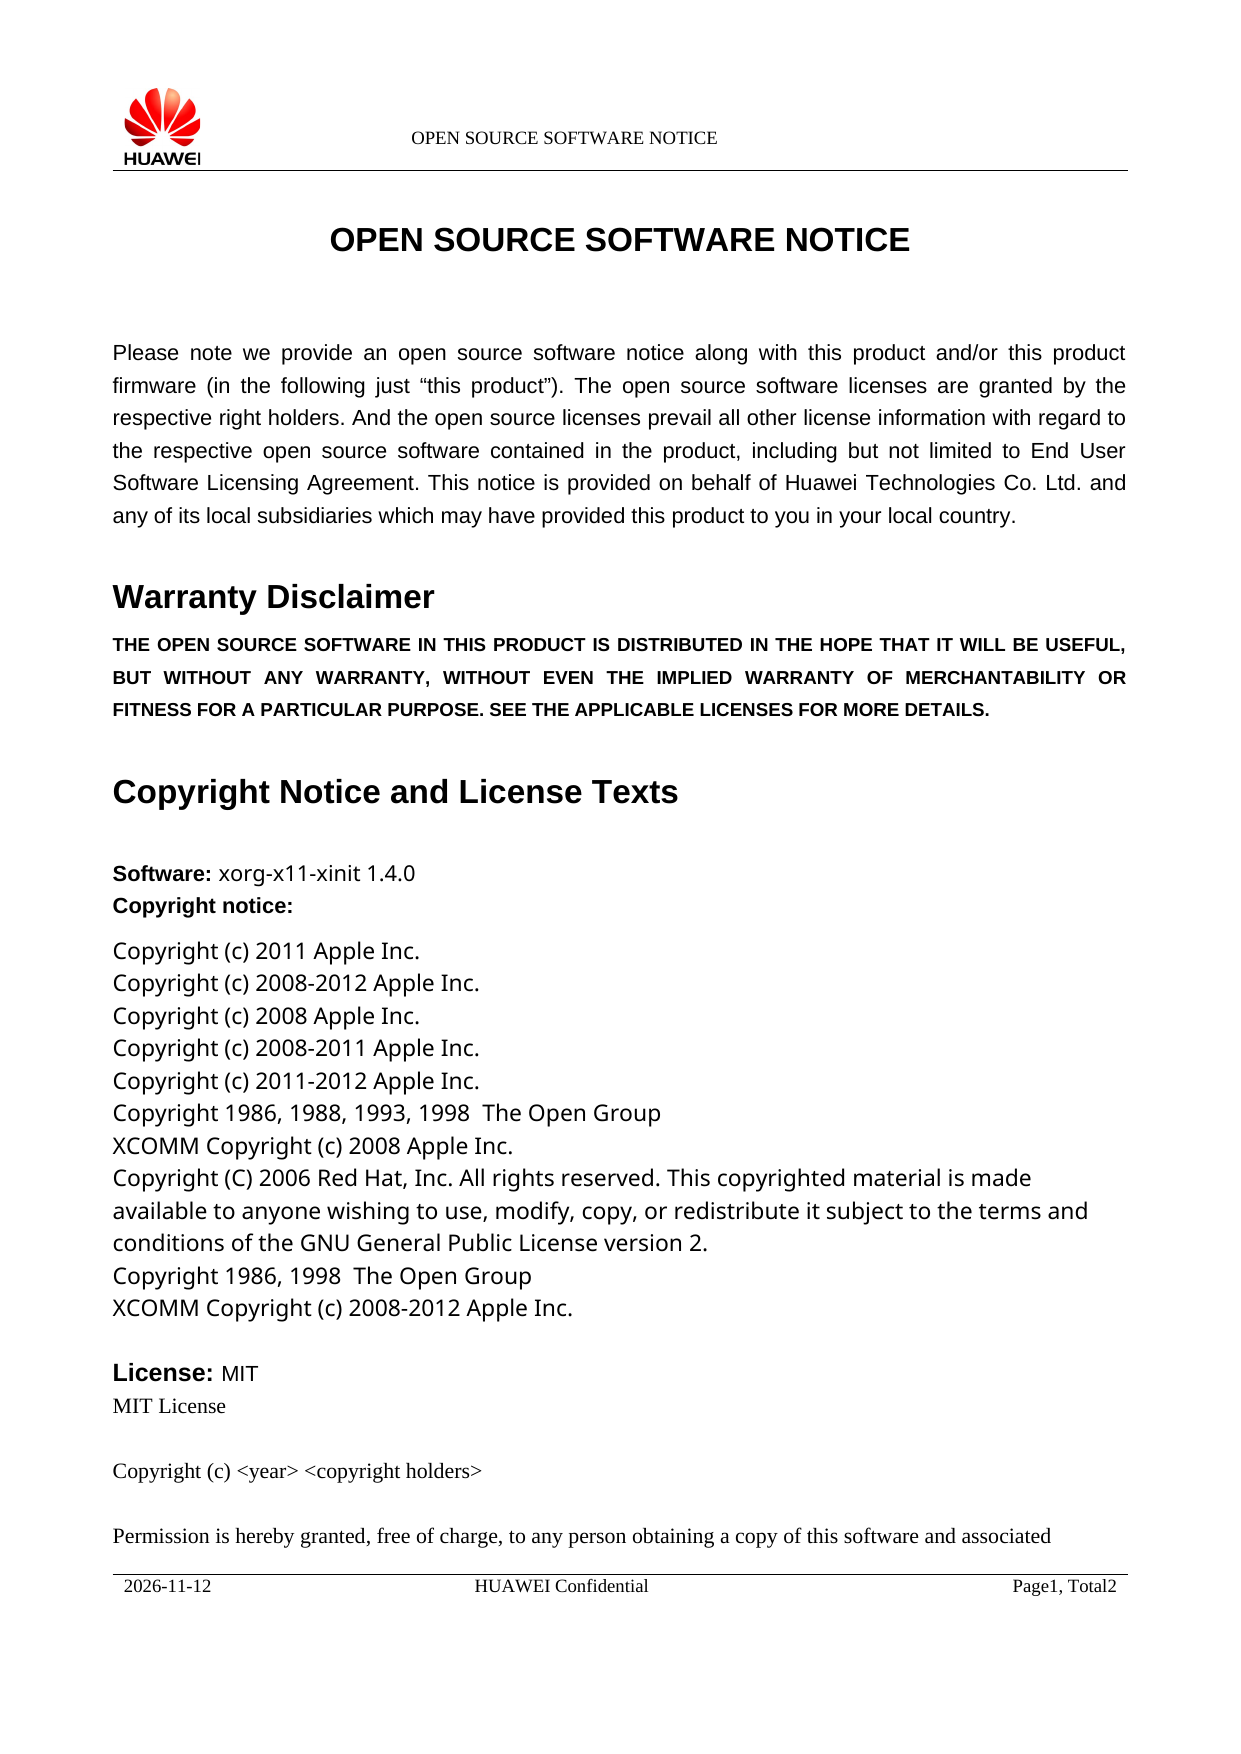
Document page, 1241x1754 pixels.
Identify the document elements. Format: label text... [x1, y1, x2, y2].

title Software: xorg-x11-xinit 1.4.0 [112, 856, 1128, 889]
text OPEN SOURCE SOFTWARE NOTICE [112, 206, 1128, 271]
text Copyright notice: [112, 889, 1128, 921]
text License: MIT [112, 1356, 1128, 1389]
text Copyright (c) 2011 Apple Inc. Copyright (c) 2008-2012 Apple Inc. Copyright (c) 2008 Apple Inc. Copyright (c) 2008-2011 Apple Inc. Copyright (c) 2011-2012 Apple Inc. Copyright 1986, 1988, 1993, 1998 The Open Group XCOMM Copyright (c) 2008 Apple Inc. Copyright (C) 2006 Red Hat, Inc. All rights reserved. This copyrighted material is made available to anyone wishing to use, modify, copy, or redistribute it subject to the terms and conditions of the GNU General Public License version 2. Copyright 1986, 1998 The Open Group XCOMM Copyright (c) 2008-2012 Apple Inc. [112, 934, 1128, 1356]
text Copyright Notice and License Texts [112, 759, 1128, 824]
text Please note we provide an open source software notice along with this product and/or this product firmware (in the following just “this product”). The open source software licenses are granted by the respective right holders. And the open source licenses prevail all other license information with regard to the respective open source software contained in the product, including but not limited to End User Software Licensing Agreement. This notice is provided on behalf of Huawei Technologies Co. Ltd. and any of its local subsidiaries which may have provided this product to you in your local country. [112, 336, 1128, 531]
text Warranty Disclaimer [112, 564, 1128, 629]
picture [124, 88, 201, 165]
text The open source software in this product is distributed in the hope that it will be useful, but WITHOUT ANY WARRANTY, without even the implied warranty of MERCHANTABILITY or FITNESS FOR A PARTICULAR PURPOSE. See the applicable licenses for more details. [112, 629, 1128, 726]
